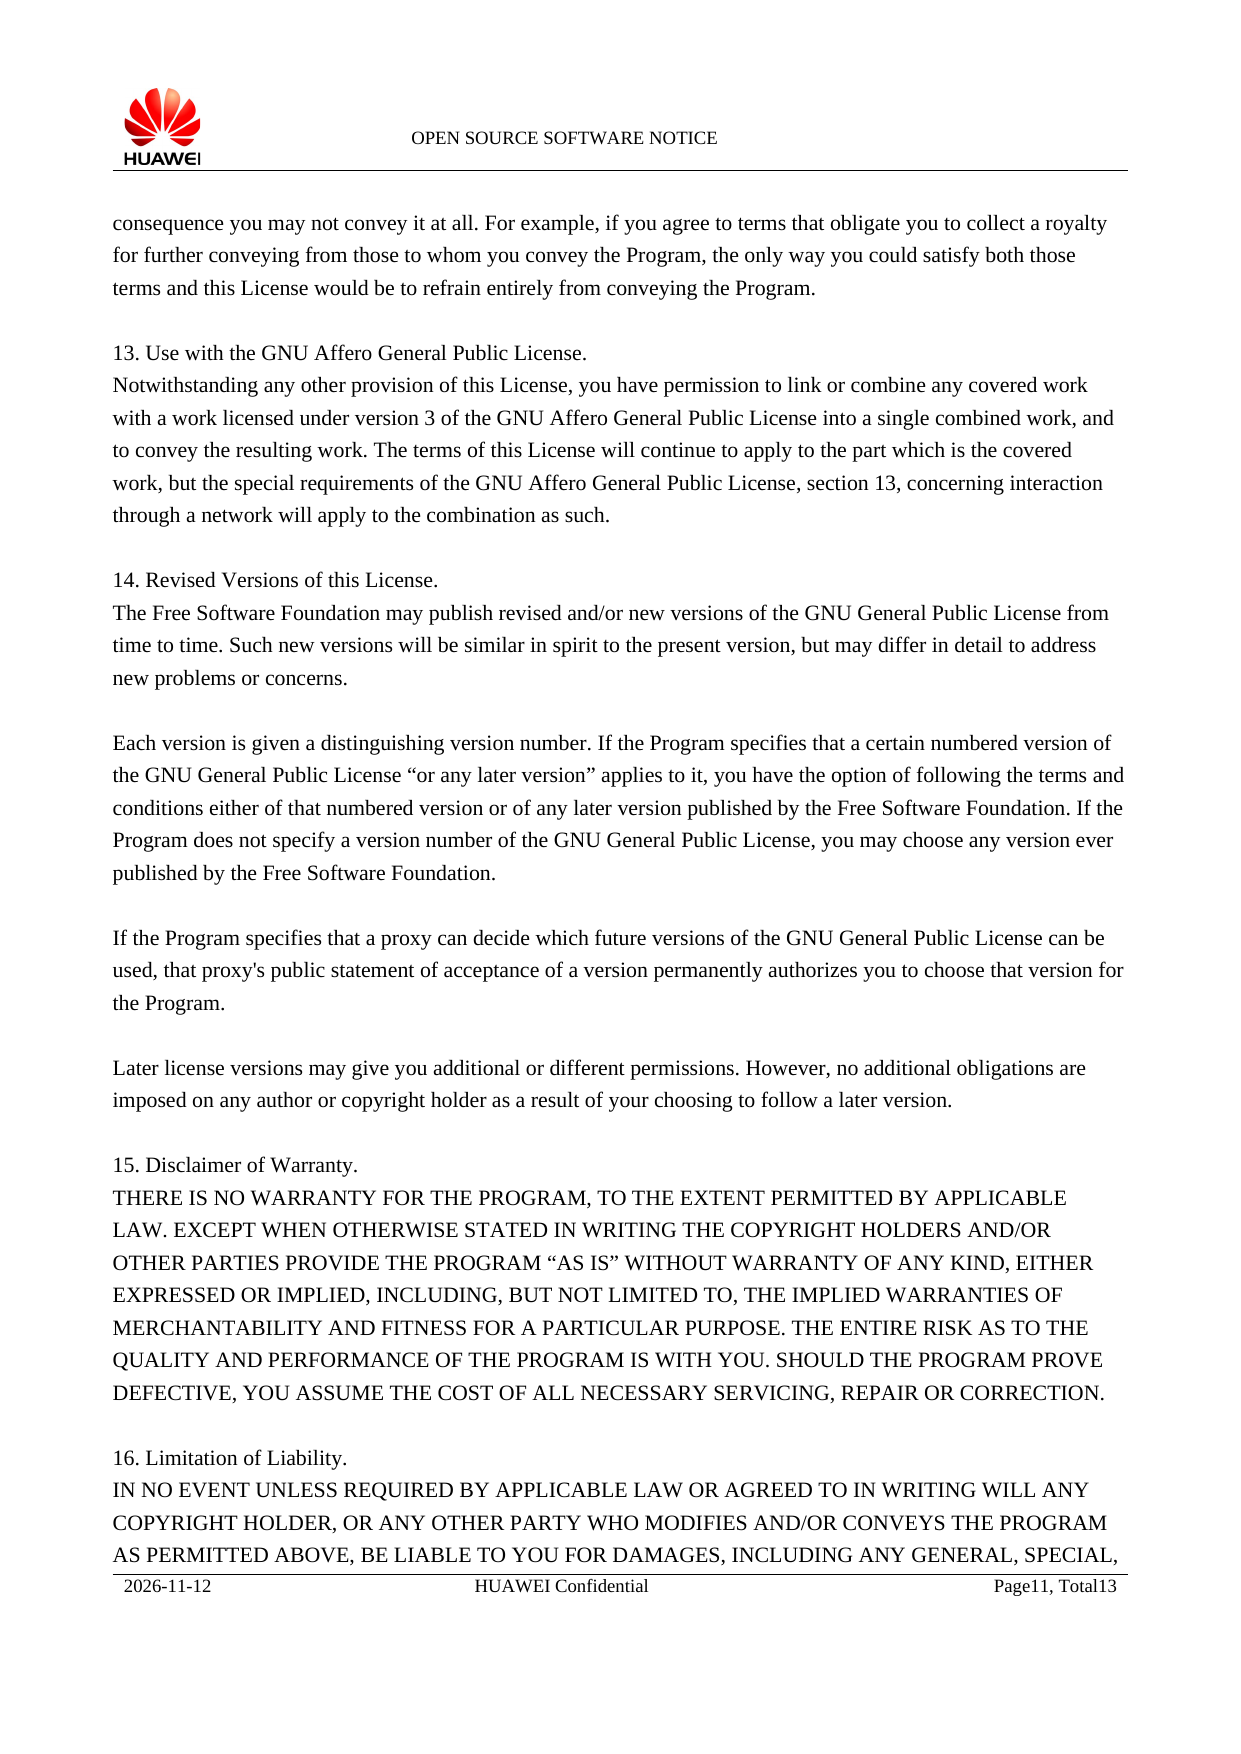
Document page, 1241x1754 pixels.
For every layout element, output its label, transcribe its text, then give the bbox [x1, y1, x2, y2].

picture [124, 88, 201, 165]
